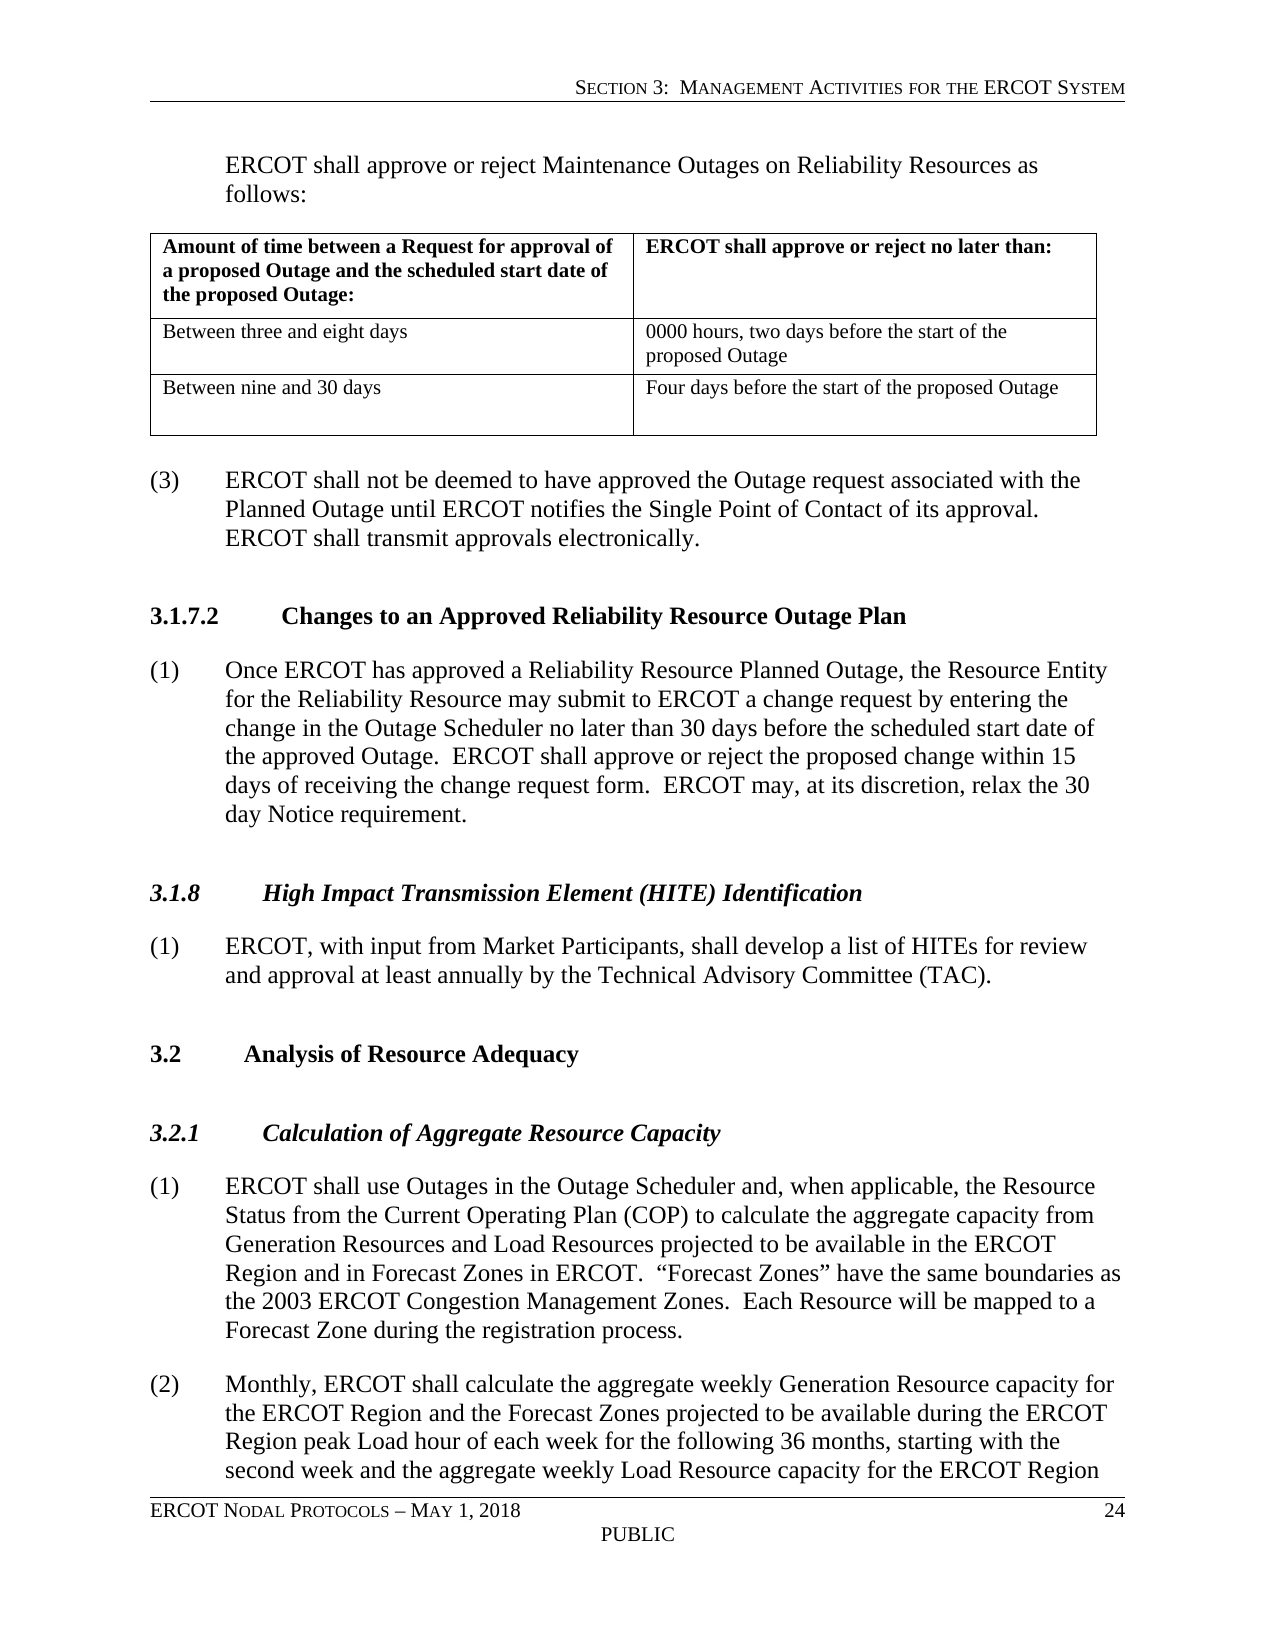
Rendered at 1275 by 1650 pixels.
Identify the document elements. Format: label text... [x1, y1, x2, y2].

table_cell Between three and eight days [151, 319, 633, 374]
table_cell 0000 hours, two days before the start of the proposed Outage [634, 319, 1096, 374]
text 3.2.1 Calculation of Aggregate Resource Capacity [150, 1118, 1125, 1146]
text 3.1.7.2 Changes to an Approved Reliability Resource Outage Plan [150, 601, 1125, 630]
text (3) ERCOT shall not be deemed to have approved the Outage request associated with the Planned Outage until ERCOT notifies the Single Point of Contact of its approval. ERCOT shall transmit approvals electronically. [150, 465, 1125, 551]
table_header Amount of time between a Request for approval of a proposed Outage and the scheduled start date of the proposed Outage: [151, 234, 633, 318]
text 3.2 Analysis of Resource Adequacy [150, 1039, 1125, 1068]
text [150, 150, 1125, 207]
table_cell Four days before the start of the proposed Outage [634, 375, 1096, 435]
text (1) ERCOT, with input from Market Participants, shall develop a list of HITEs for review and approval at least annually by the Technical Advisory Committee (TAC). [150, 931, 1125, 989]
text (1) Once ERCOT has approved a Reliability Resource Planned Outage, the Resource Entity for the Reliability Resource may submit to ERCOT a change request by entering the change in the Outage Scheduler no later than 30 days before the scheduled start date of the approved Outage. ERCOT shall approve or reject the proposed change within 15 days of receiving the change request form. ERCOT may, at its discretion, relax the 30 day Notice requirement. [150, 655, 1125, 828]
table_cell Between nine and 30 days [151, 375, 633, 435]
table_header ERCOT shall approve or reject no later than: [634, 234, 1096, 318]
text (1) ERCOT shall use Outages in the Outage Scheduler and, when applicable, the Resource Status from the Current Operating Plan (COP) to calculate the aggregate capacity from Generation Resources and Load Resources projected to be available in the ERCOT Region and in Forecast Zones in ERCOT. “Forecast Zones” have the same boundaries as the 2003 ERCOT Congestion Management Zones. Each Resource will be mapped to a Forecast Zone during the registration process. [150, 1171, 1125, 1344]
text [150, 1369, 1125, 1484]
text 3.1.8 High Impact Transmission Element (HITE) Identification [150, 878, 1125, 906]
